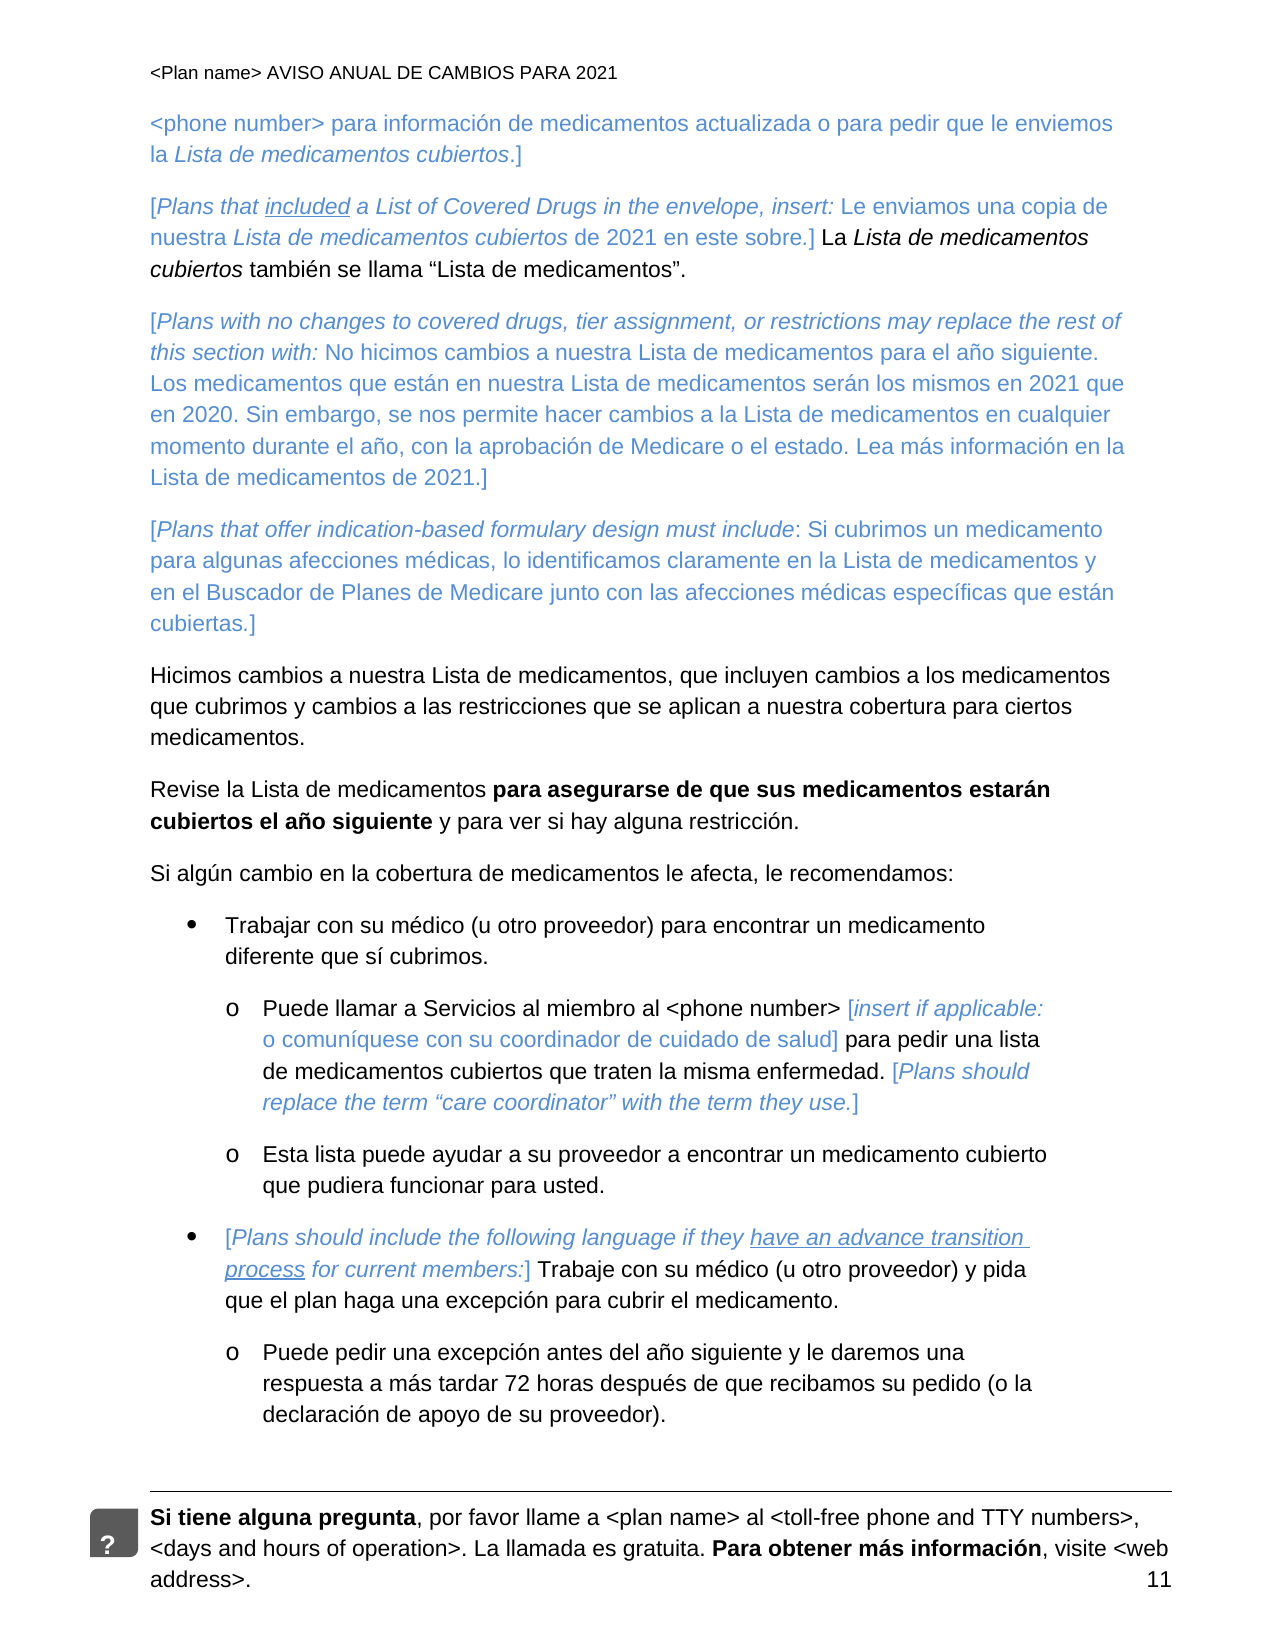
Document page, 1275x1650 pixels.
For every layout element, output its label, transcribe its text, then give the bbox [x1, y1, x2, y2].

text Si algún cambio en la cobertura de medicamentos le afecta, le recomendamos: [150, 856, 1125, 887]
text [150, 106, 1125, 169]
text Puede llamar a Servicios al miembro al <phone number> [insert if applicable: o comuníquese con su coordinador de cuidado de salud] para pedir una lista de medicamentos cubiertos que traten la misma enfermedad. [Plans should replace the term “care coordinator” with the term they use.] [225, 992, 1050, 1117]
text Trabajar con su médico (u otro proveedor) para encontrar un medicamento diferente que sí cubrimos. [187, 908, 1050, 971]
text [Plans with no changes to covered drugs, tier assignment, or restrictions may replace the rest of this section with: No hicimos cambios a nuestra Lista de medicamentos para el año siguiente. Los medicamentos que están en nuestra Lista de medicamentos serán los mismos en 2021 que en 2020. Sin embargo, se nos permite hacer cambios a la Lista de medicamentos en cualquier momento durante el año, con la aprobación de Medicare o el estado. Lea más información en la Lista de medicamentos de 2021.] [150, 304, 1125, 492]
text [Plans that included a List of Covered Drugs in the envelope, insert: Le enviamos una copia de nuestra Lista de medicamentos cubiertos de 2021 en este sobre.] La Lista de medicamentos cubiertos también se llama “Lista de medicamentos”. [150, 189, 1125, 283]
text [Plans that offer indication-based formulary design must include: Si cubrimos un medicamento para algunas afecciones médicas, lo identificamos claramente en la Lista de medicamentos y en el Buscador de Planes de Medicare junto con las afecciones médicas específicas que están cubiertas.] [150, 512, 1125, 637]
text Esta lista puede ayudar a su proveedor a encontrar un medicamento cubierto que pudiera funcionar para usted. [225, 1137, 1050, 1200]
text [Plans should include the following language if they have an advance transition process for current members:] Trabaje con su médico (u otro proveedor) y pida que el plan haga una excepción para cubrir el medicamento. [187, 1221, 1050, 1314]
text Hicimos cambios a nuestra Lista de medicamentos, que incluyen cambios a los medicamentos que cubrimos y cambios a las restricciones que se aplican a nuestra cobertura para ciertos medicamentos. [150, 658, 1125, 752]
text Puede pedir una excepción antes del año siguiente y le daremos una respuesta a más tardar 72 horas después de que recibamos su pedido (o la declaración de apoyo de su proveedor). [225, 1335, 1050, 1429]
text Revise la Lista de medicamentos para asegurarse de que sus medicamentos estarán cubiertos el año siguiente y para ver si hay alguna restricción. [150, 773, 1125, 835]
